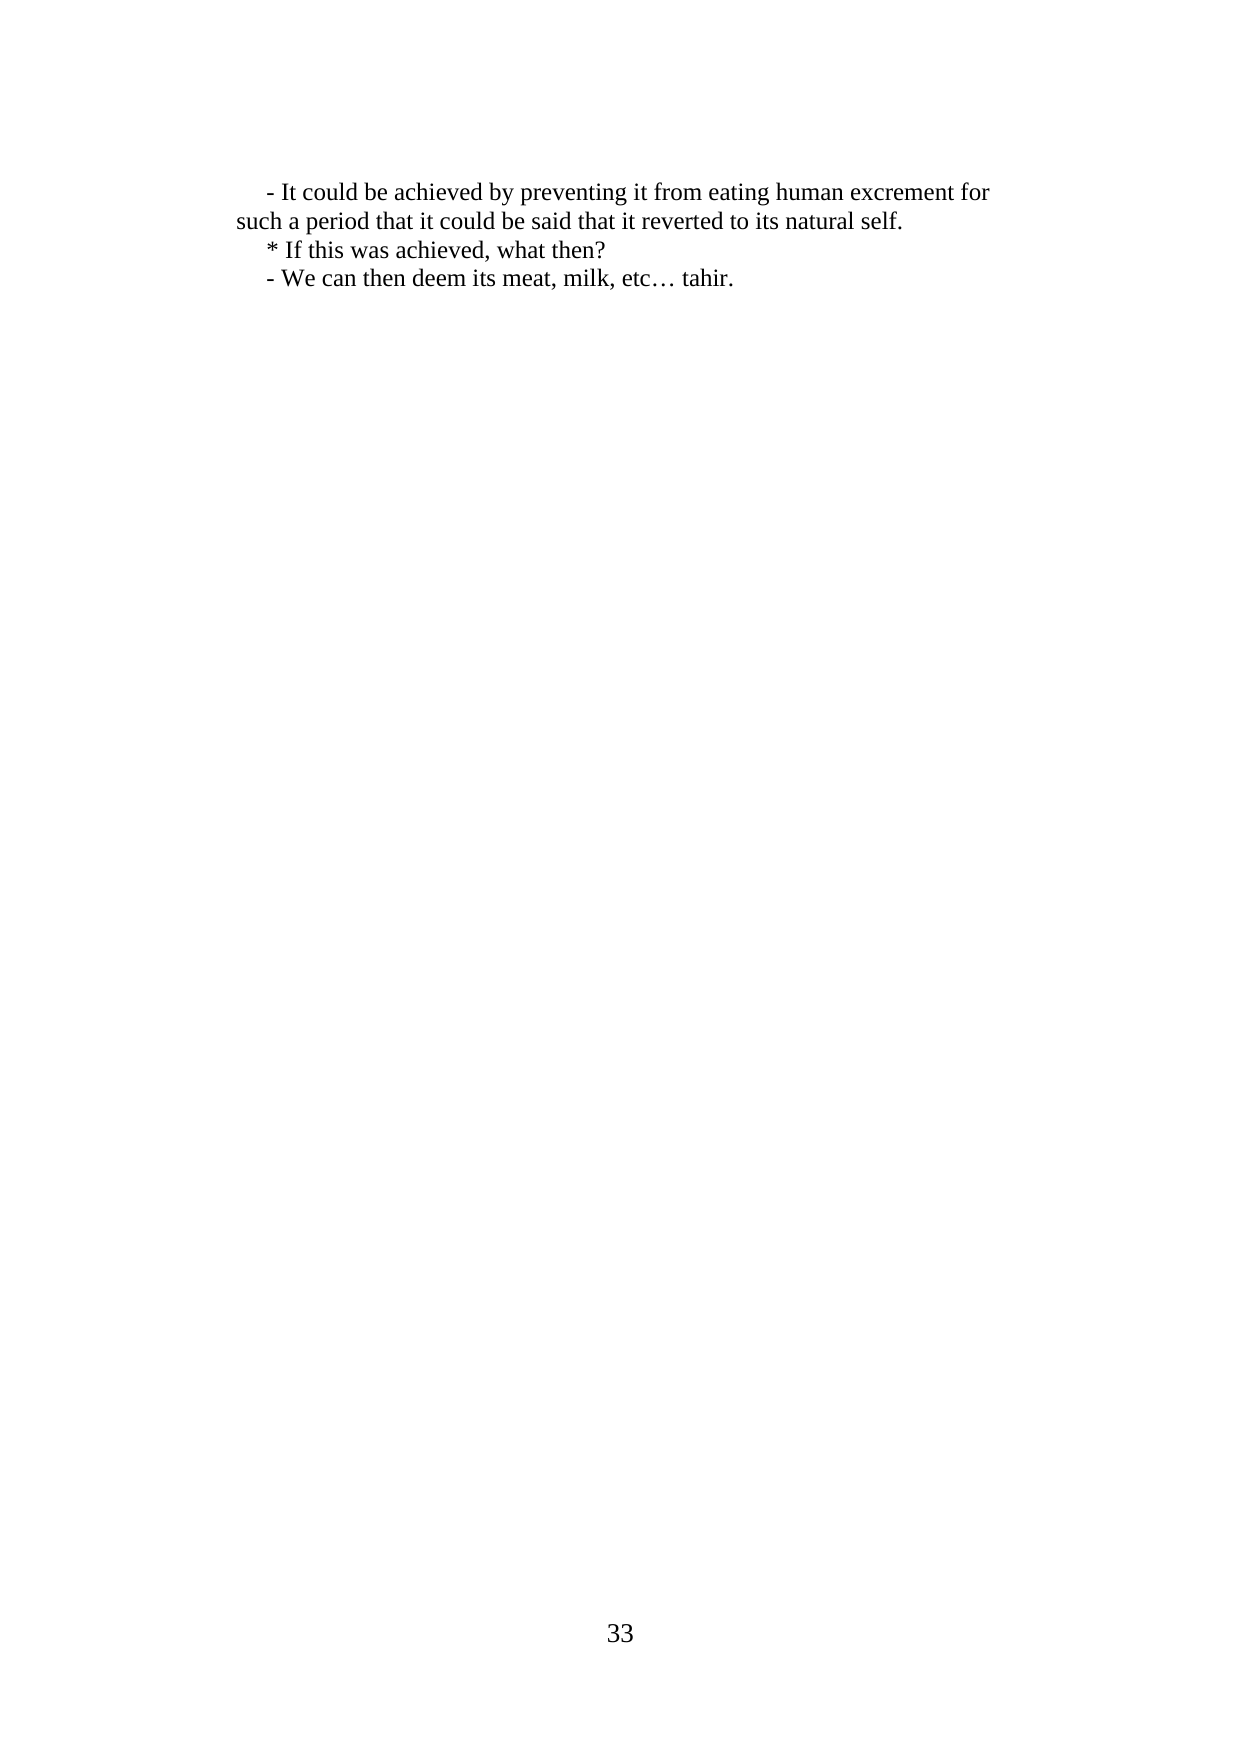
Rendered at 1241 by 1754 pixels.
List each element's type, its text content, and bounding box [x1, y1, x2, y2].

text * If this was achieved, what then? [236, 235, 1004, 263]
text - It could be achieved by preventing it from eating human excrement for such a period that it could be said that it reverted to its natural self. [236, 177, 1004, 235]
text - We can then deem its meat, milk, etc… tahir. [236, 263, 1004, 292]
